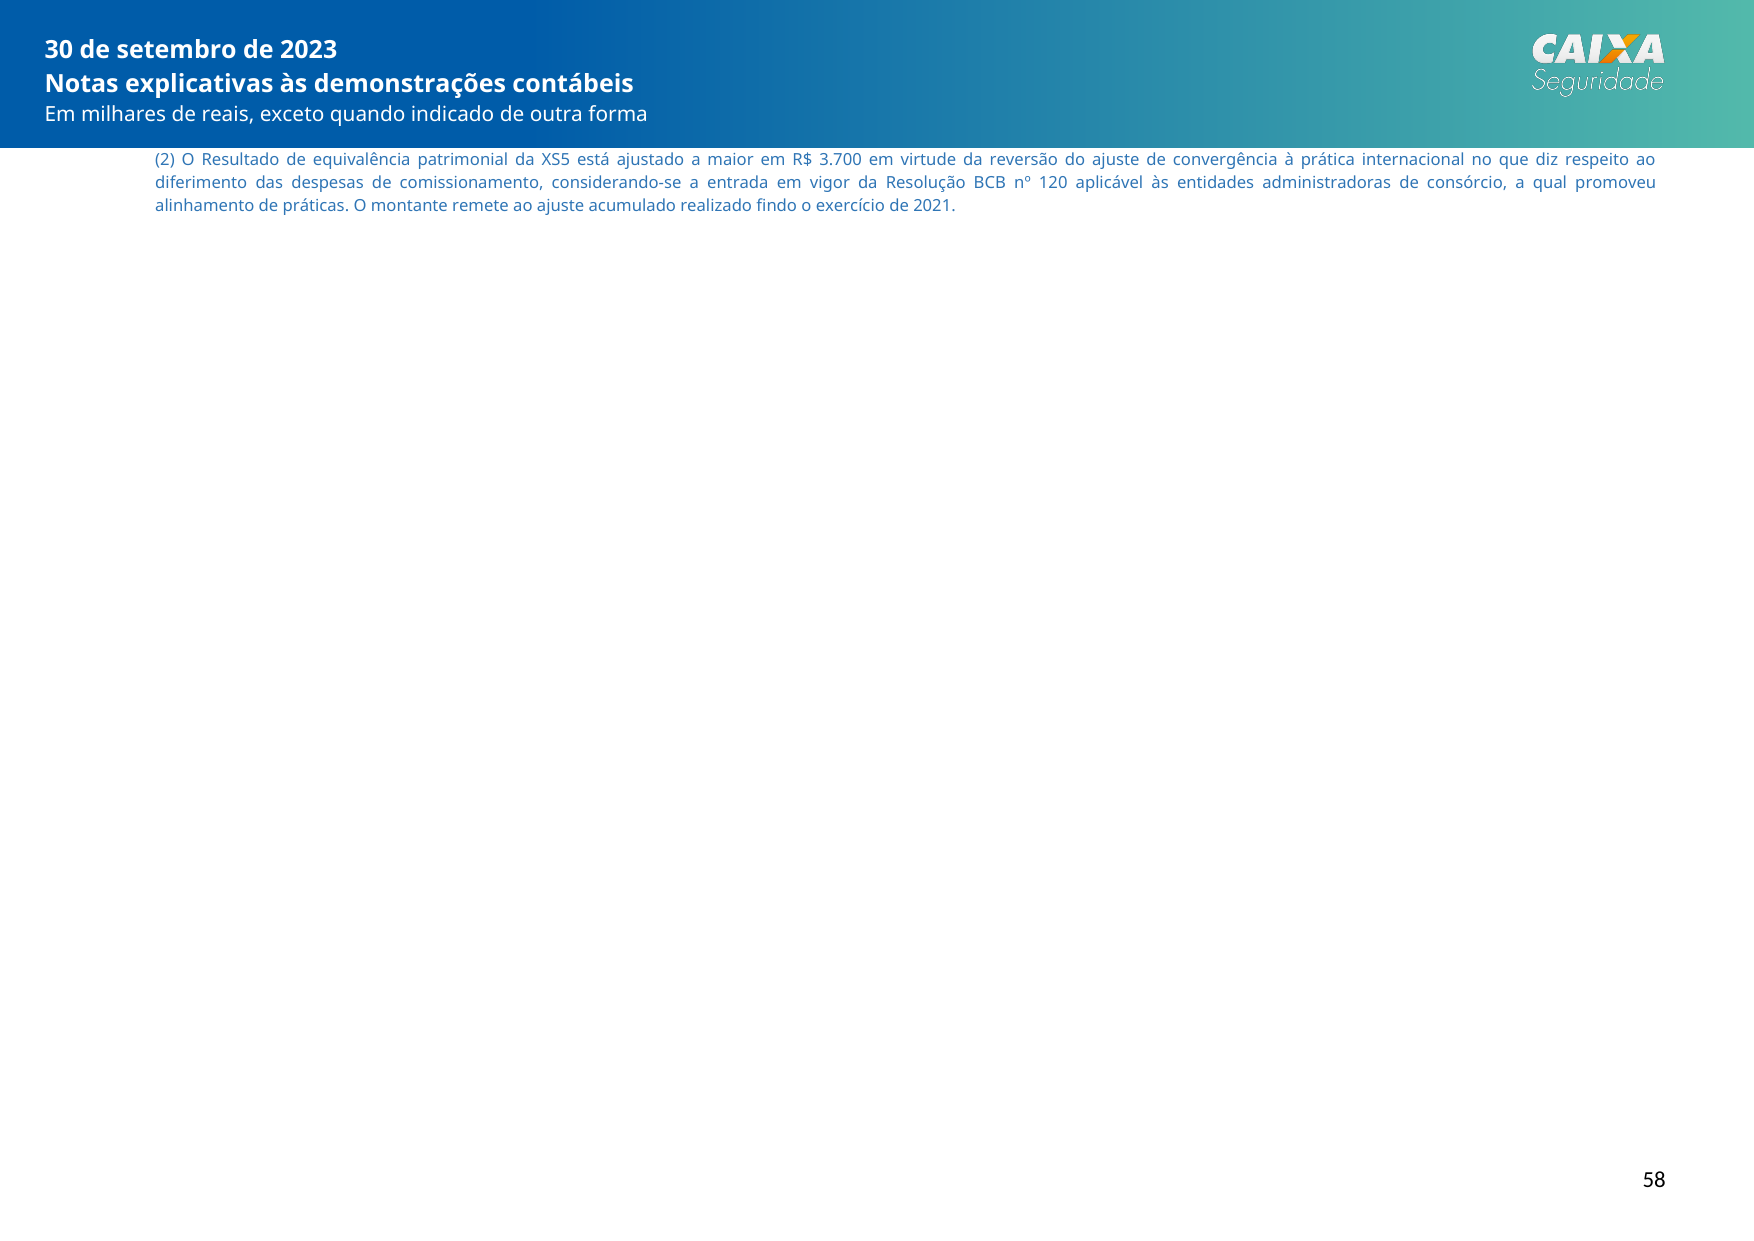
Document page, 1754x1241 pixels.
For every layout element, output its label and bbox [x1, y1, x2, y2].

picture [1531, 33, 1666, 98]
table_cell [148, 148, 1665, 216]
